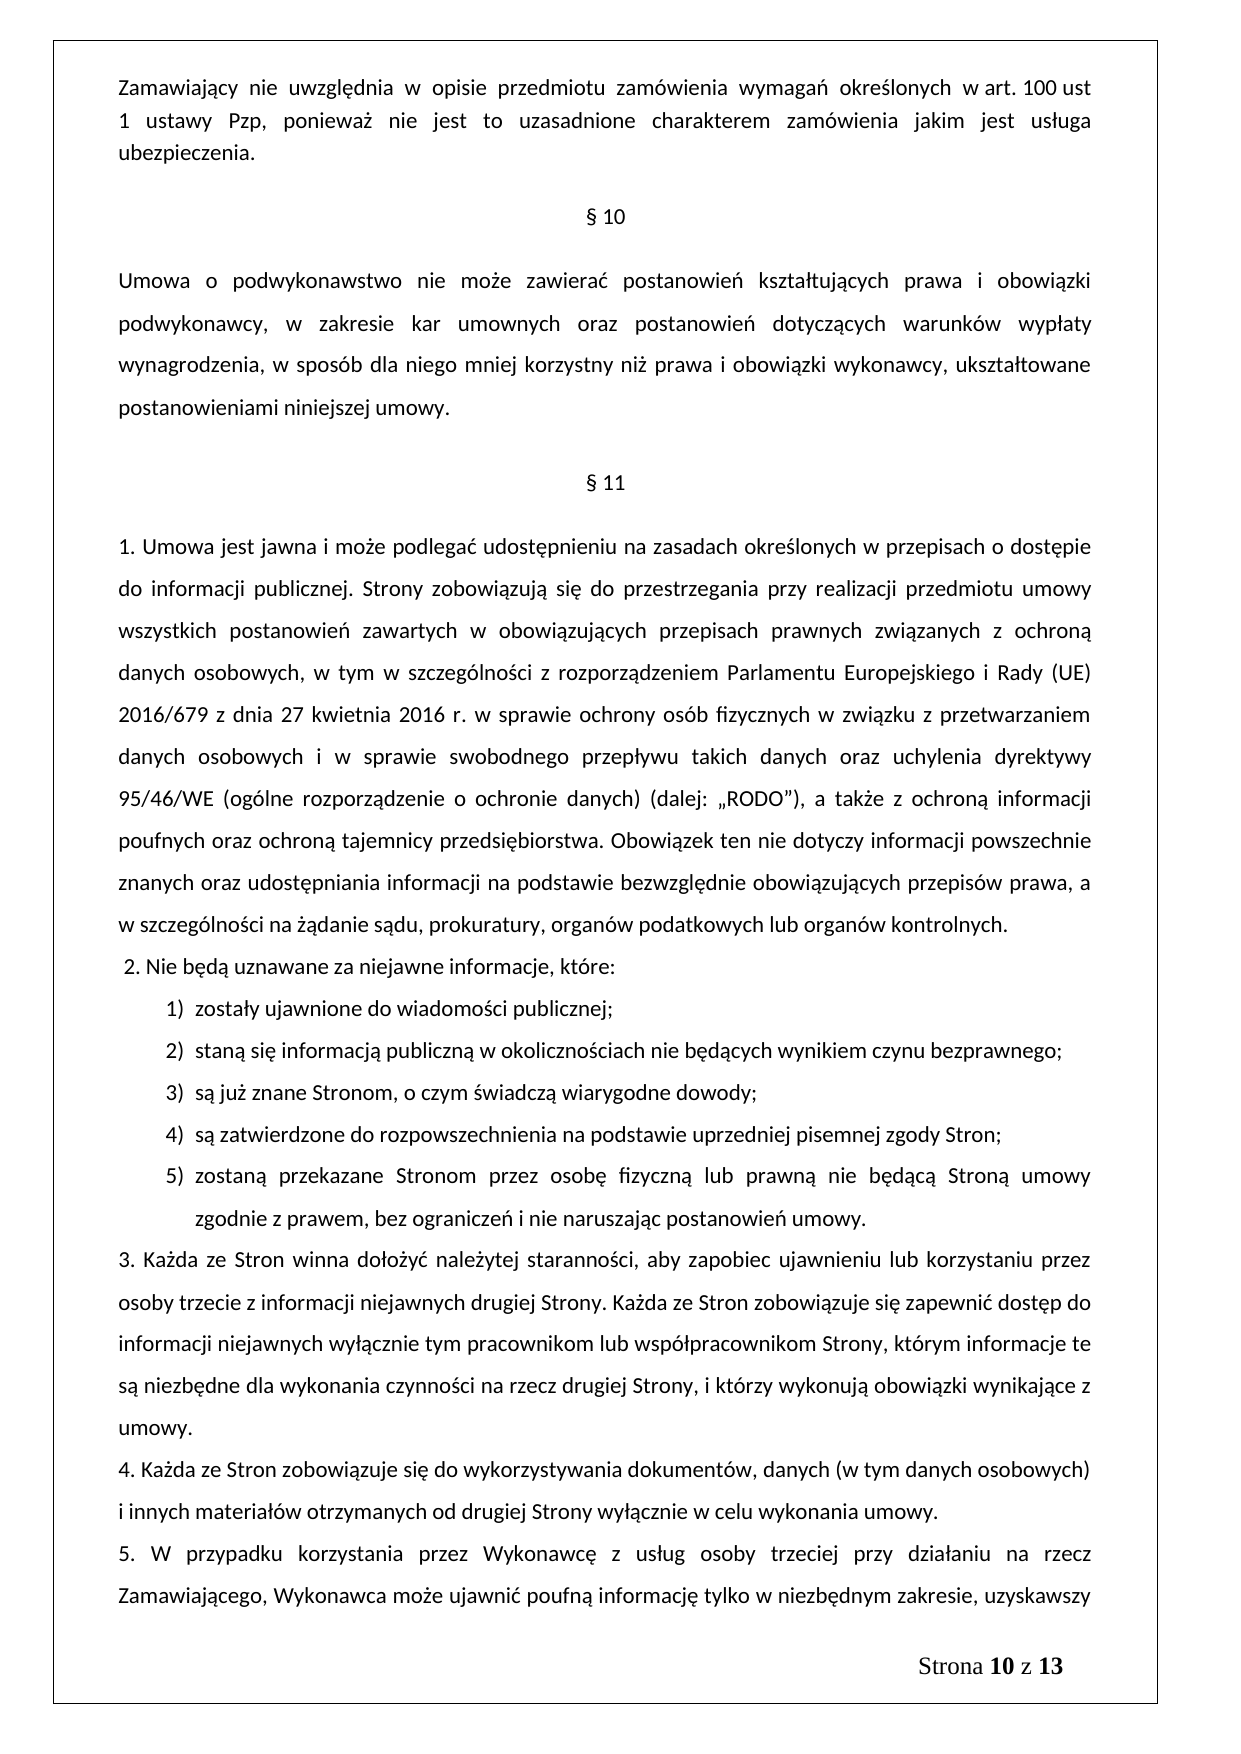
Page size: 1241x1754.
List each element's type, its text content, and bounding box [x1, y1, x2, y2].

list staną się informacją publiczną w okolicznościach nie będących wynikiem czynu bezprawnego; [165, 1036, 1093, 1064]
text 2. Nie będą uznawane za niejawne informacje, które: [118, 952, 1093, 980]
list zostaną przekazane Stronom przez osobę fizyczną lub prawną nie będącą Stroną umowy zgodnie z prawem, bez ograniczeń i nie naruszając postanowień umowy. [165, 1162, 1093, 1232]
list są zatwierdzone do rozpowszechnienia na podstawie uprzedniej pisemnej zgody Stron; [165, 1120, 1093, 1148]
list zostały ujawnione do wiadomości publicznej; [165, 994, 1093, 1022]
text § 10 [118, 202, 1093, 230]
text § 11 [118, 468, 1093, 496]
text 1. Umowa jest jawna i może podlegać udostępnieniu na zasadach określonych w przepisach o dostępie do informacji publicznej. Strony zobowiązują się do przestrzegania przy realizacji przedmiotu umowy wszystkich postanowień zawartych w obowiązujących przepisach prawnych związanych z ochroną danych osobowych, w tym w szczególności z rozporządzeniem Parlamentu Europejskiego i Rady (UE) 2016/679 z dnia 27 kwietnia 2016 r. w sprawie ochrony osób fizycznych w związku z przetwarzaniem danych osobowych i w sprawie swobodnego przepływu takich danych oraz uchylenia dyrektywy 95/46/WE (ogólne rozporządzenie o ochronie danych) (dalej: „RODO”), a także z ochroną informacji poufnych oraz ochroną tajemnicy przedsiębiorstwa. Obowiązek ten nie dotyczy informacji powszechnie znanych oraz udostępniania informacji na podstawie bezwzględnie obowiązujących przepisów prawa, a w szczególności na żądanie sądu, prokuratury, organów podatkowych lub organów kontrolnych. [118, 532, 1093, 938]
text Zamawiający nie uwzględnia w opisie przedmiotu zamówienia wymagań określonych w art. 100 ust 1 ustawy Pzp, ponieważ nie jest to uzasadnione charakterem zamówienia jakim jest usługa ubezpieczenia. [118, 73, 1093, 166]
text 3. Każda ze Stron winna dołożyć należytej staranności, aby zapobiec ujawnieniu lub korzystaniu przez osoby trzecie z informacji niejawnych drugiej Strony. Każda ze Stron zobowiązuje się zapewnić dostęp do informacji niejawnych wyłącznie tym pracownikom lub współpracownikom Strony, którym informacje te są niezbędne dla wykonania czynności na rzecz drugiej Strony, i którzy wykonują obowiązki wynikające z umowy. [118, 1246, 1093, 1442]
text Umowa o podwykonawstwo nie może zawierać postanowień kształtujących prawa i obowiązki podwykonawcy, w zakresie kar umownych oraz postanowień dotyczących warunków wypłaty wynagrodzenia, w sposób dla niego mniej korzystny niż prawa i obowiązki wykonawcy, ukształtowane postanowieniami niniejszej umowy. [118, 267, 1093, 421]
list są już znane Stronom, o czym świadczą wiarygodne dowody; [165, 1078, 1093, 1106]
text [118, 1539, 1093, 1609]
text 4. Każda ze Stron zobowiązuje się do wykorzystywania dokumentów, danych (w tym danych osobowych) i innych materiałów otrzymanych od drugiej Strony wyłącznie w celu wykonania umowy. [118, 1456, 1093, 1526]
